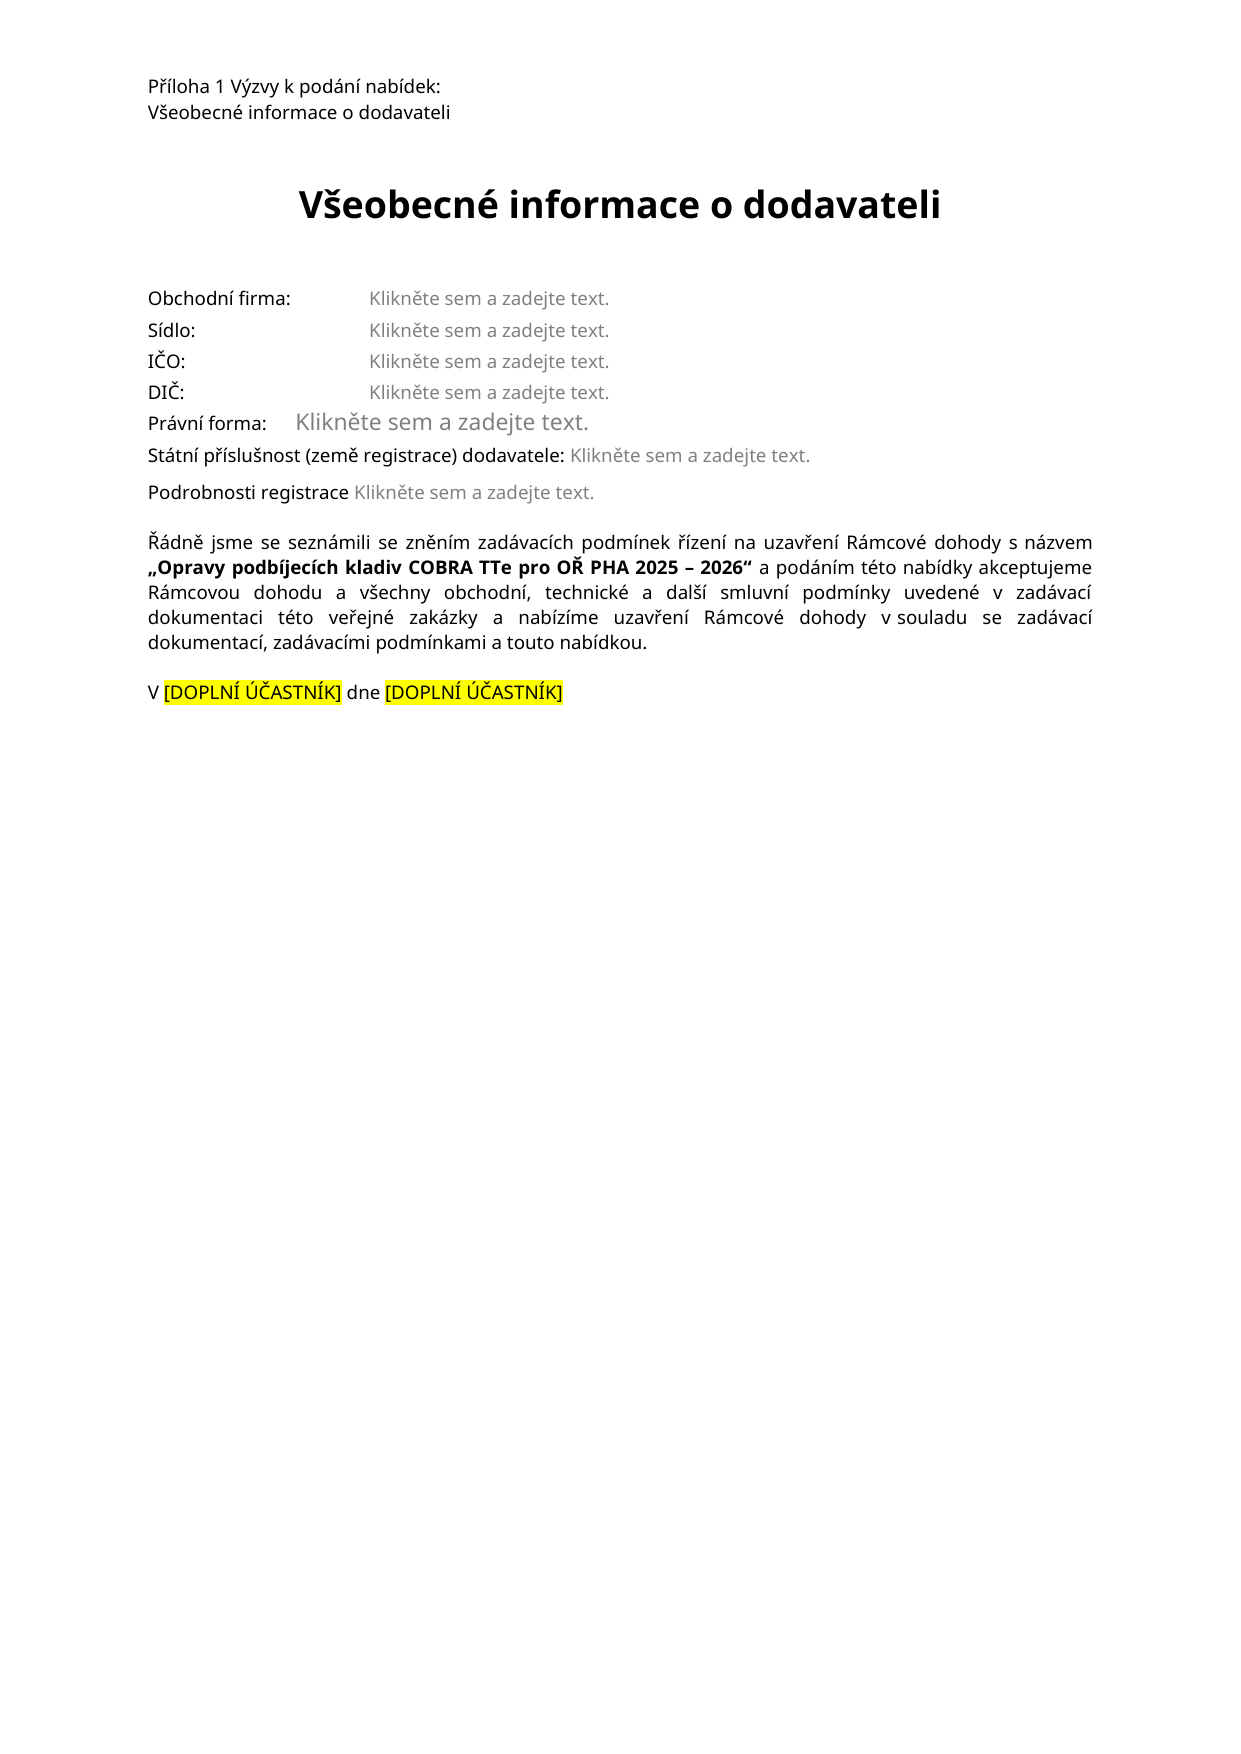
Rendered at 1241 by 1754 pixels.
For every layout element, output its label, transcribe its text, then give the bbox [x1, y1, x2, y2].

text Podrobnosti registrace [148, 479, 1093, 504]
title Všeobecné informace o dodavateli [148, 178, 1093, 229]
text Obchodní firma: [148, 286, 1093, 311]
text V [DOPLNÍ ÚČASTNÍK] dne [DOPLNÍ ÚČASTNÍK] [148, 679, 1093, 704]
text Státní příslušnost (země registrace) dodavatele: [148, 442, 1093, 467]
text Sídlo: [148, 317, 1093, 342]
text Právní forma: [148, 411, 1093, 436]
text IČO: [148, 348, 1093, 373]
text DIČ: [148, 379, 1093, 404]
text Řádně jsme se seznámili se zněním zadávacích podmínek řízení na uzavření Rámcové dohody s názvem „Opravy podbíjecích kladiv COBRA TTe pro OŘ PHA 2025 – 2026“ a podáním této nabídky akceptujeme Rámcovou dohodu a všechny obchodní, technické a další smluvní podmínky uvedené v zadávací dokumentaci této veřejné zakázky a nabízíme uzavření Rámcové dohody v souladu se zadávací dokumentací, zadávacími podmínkami a touto nabídkou. [148, 529, 1093, 654]
